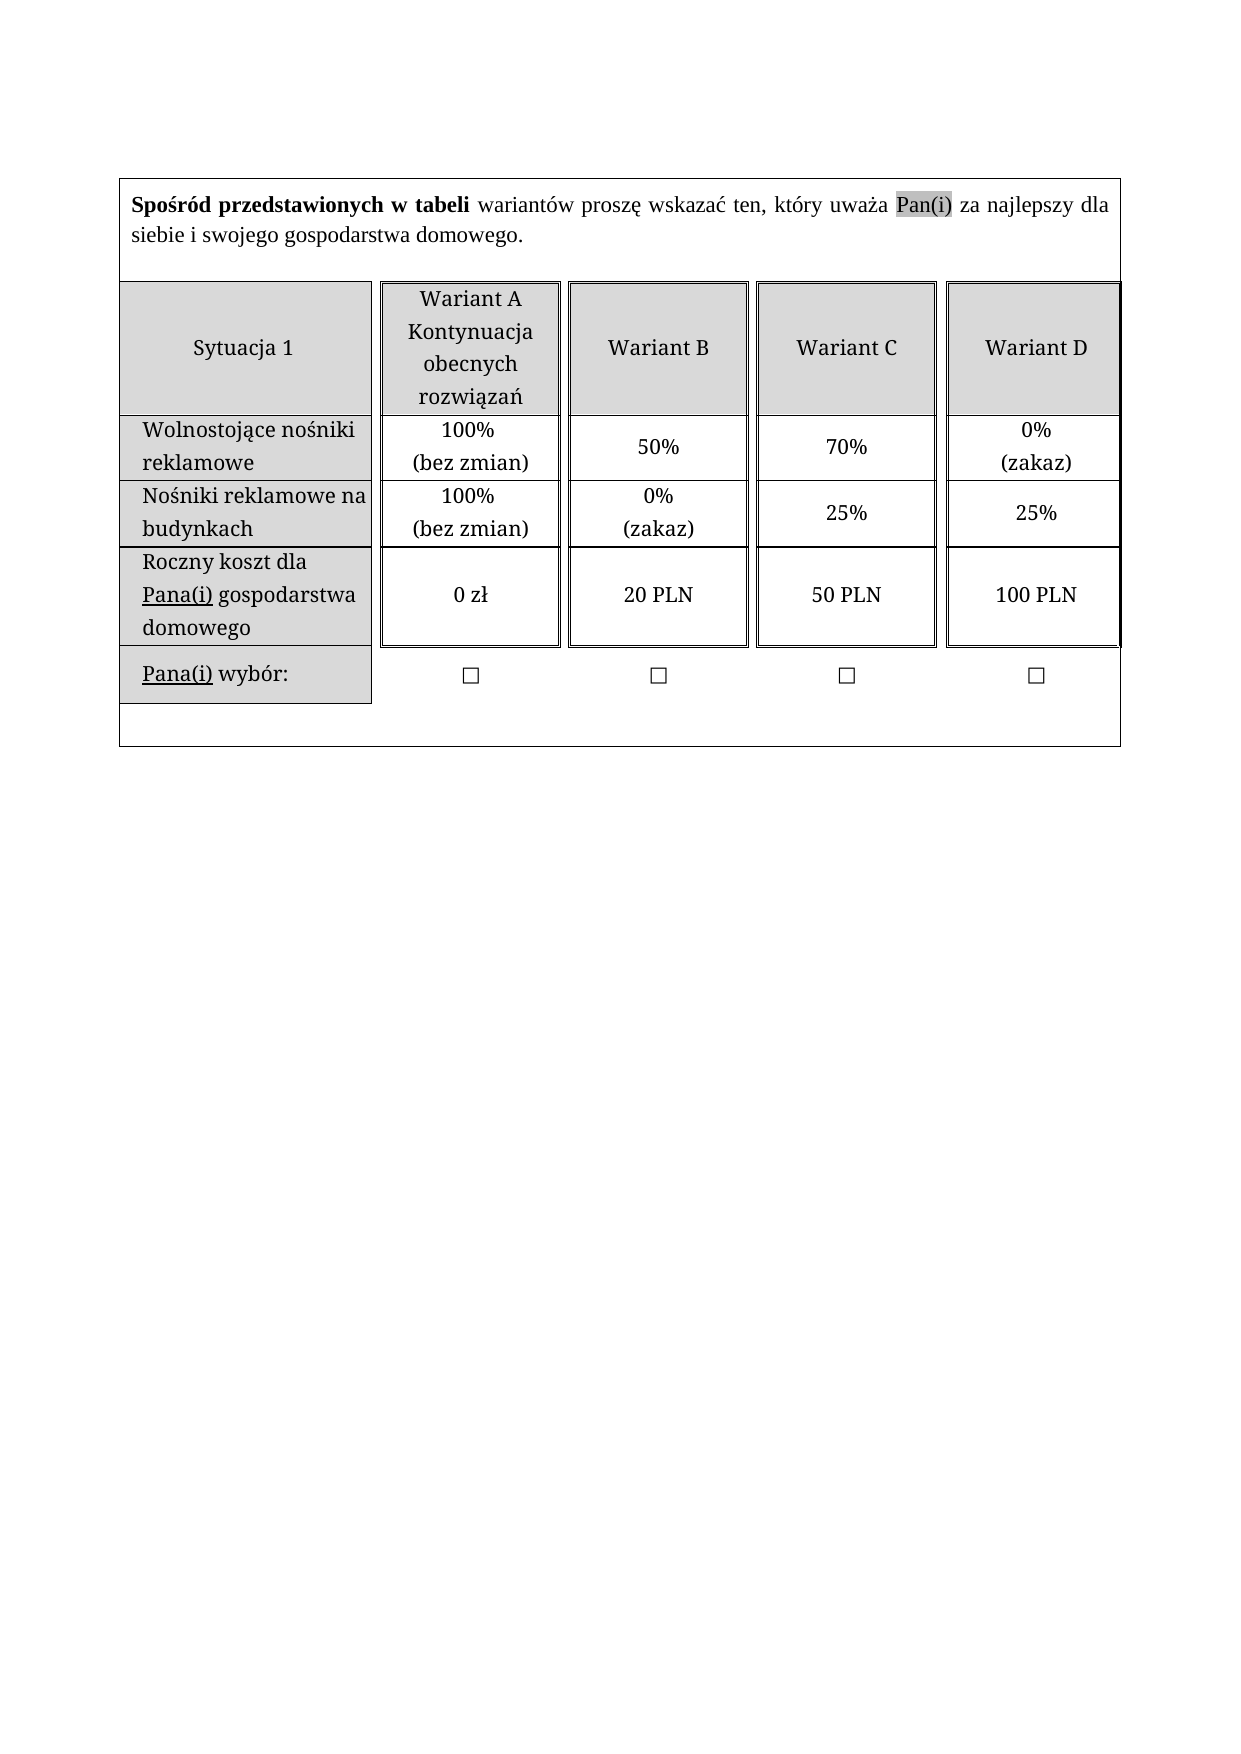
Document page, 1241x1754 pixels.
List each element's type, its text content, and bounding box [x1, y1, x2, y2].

table_header Spośród przedstawionych w tabeli wariantów proszę wskazać ten, który uważa Pan(i) za najlepszy dla siebie i swojego gospodarstwa domowego. [120, 179, 1120, 746]
